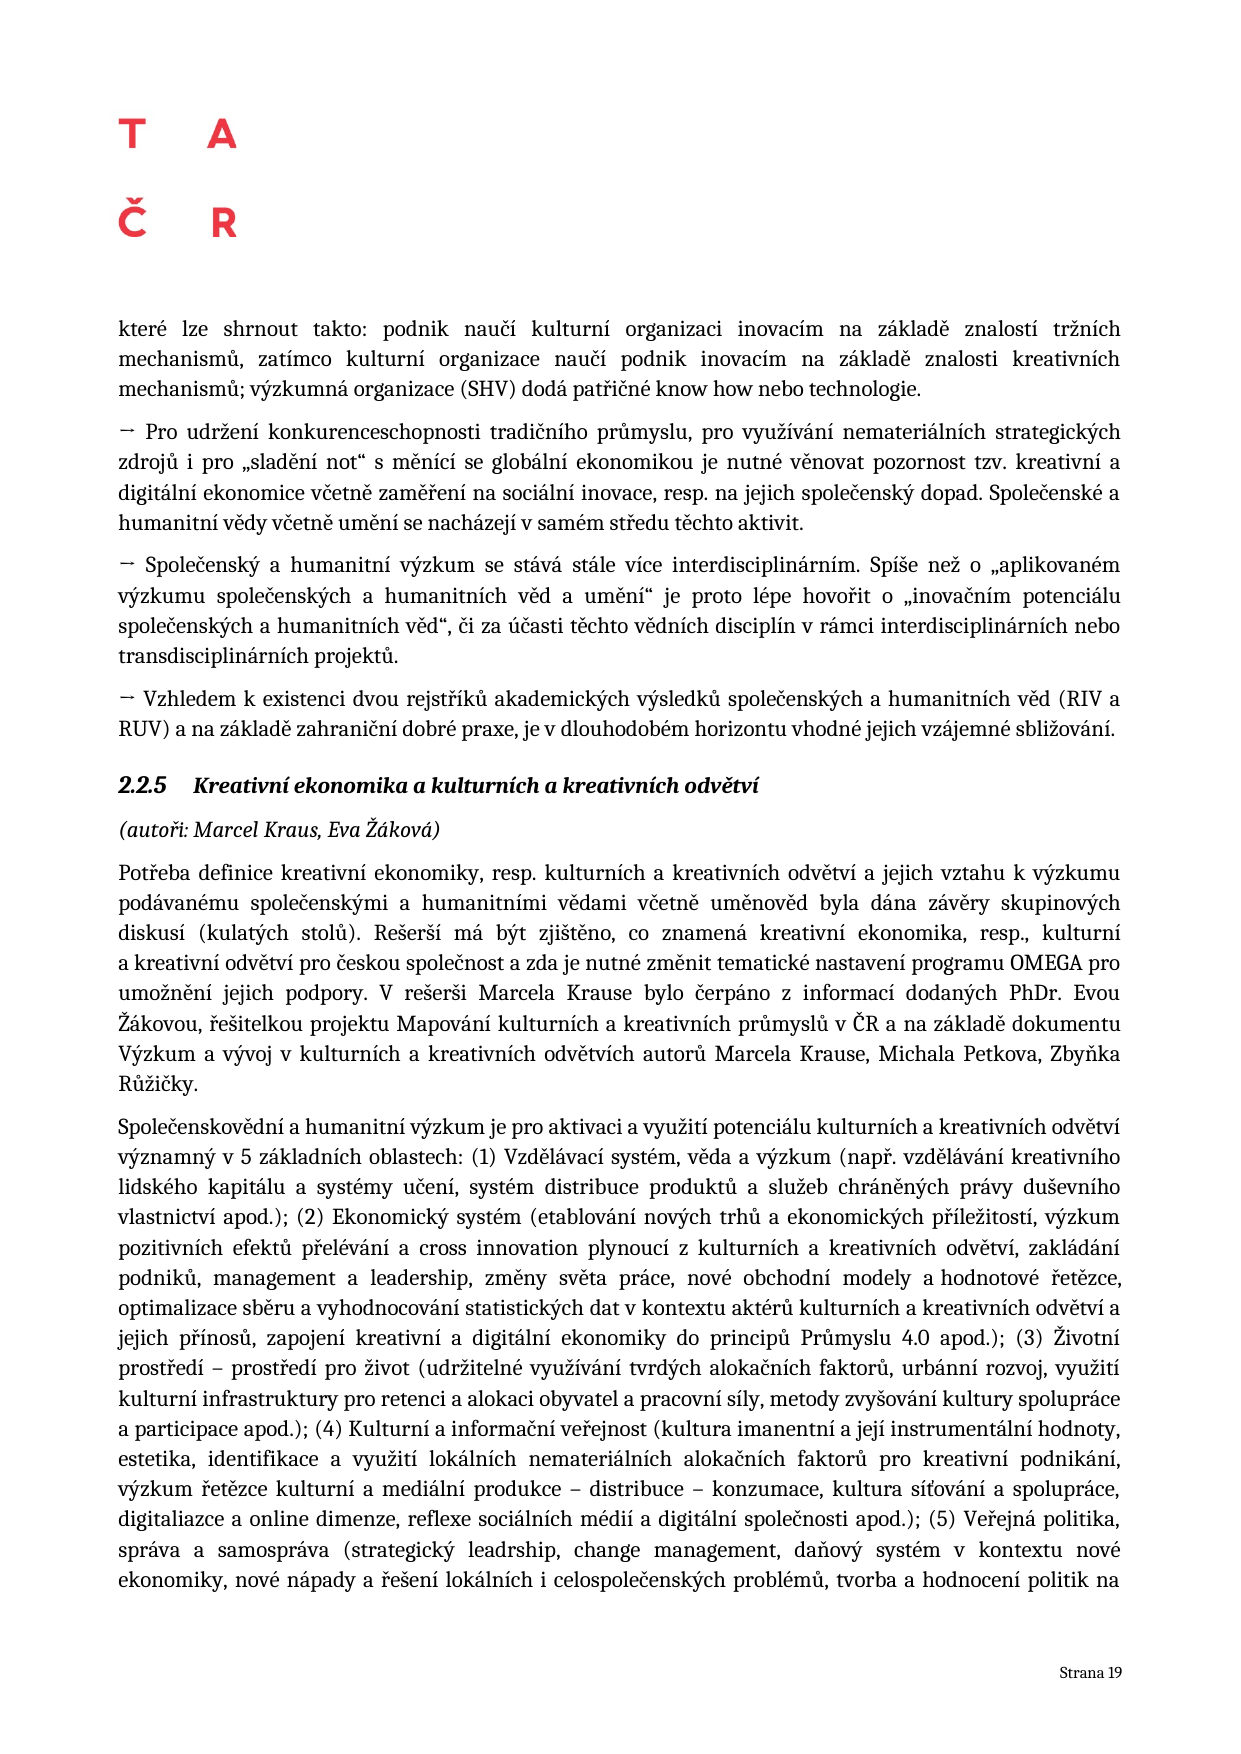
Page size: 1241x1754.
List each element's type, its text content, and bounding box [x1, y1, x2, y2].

text → Pro udržení konkurenceschopnosti tradičního průmyslu, pro využívání nemateriálních strategických zdrojů i pro „sladění not“ s měnící se globální ekonomikou je nutné věnovat pozornost tzv. kreativní a digitální ekonomice včetně zaměření na sociální inovace, resp. na jejich společenský dopad. Společenské a humanitní vědy včetně umění se nacházejí v samém středu těchto aktivit. [118, 419, 1122, 536]
text → Vzhledem k existenci dvou rejstříků akademických výsledků společenských a humanitních věd (RIV a RUV) a na základě zahraniční dobré praxe, je v dlouhodobém horizontu vhodné jejich vzájemné sbližování. [118, 686, 1122, 742]
picture [0, 0, 237, 237]
text (autoři: Marcel Kraus, Eva Žáková) [118, 817, 1122, 843]
text Potřeba definice kreativní ekonomiky, resp. kulturních a kreativních odvětví a jejich vztahu k výzkumu podávanému společenskými a humanitními vědami včetně uměnověd byla dána závěry skupinových diskusí (kulatých stolů). Rešerší má být zjištěno, co znamená kreativní ekonomika, resp., kulturní a kreativní odvětví pro českou společnost a zda je nutné změnit tematické nastavení programu OMEGA pro umožnění jejich podpory. V rešerši Marcela Krause bylo čerpáno z informací dodaných PhDr. Evou Žákovou, řešitelkou projektu Mapování kulturních a kreativních průmyslů v ČR a na základě dokumentu Výzkum a vývoj v kulturních a kreativních odvětvích autorů Marcela Krause, Michala Petkova, Zbyňka Růžičky. [118, 859, 1122, 1097]
text → Společenský a humanitní výzkum se stává stále více interdisciplinárním. Spíše než o „aplikovaném výzkumu společenských a humanitních věd a umění“ je proto lépe hovořit o „inovačním potenciálu společenských a humanitních věd“, či za účasti těchto vědních disciplín v rámci interdisciplinárních nebo transdisciplinárních projektů. [118, 552, 1122, 669]
subtitle Kreativní ekonomika a kulturních a kreativních odvětví [118, 771, 1122, 800]
